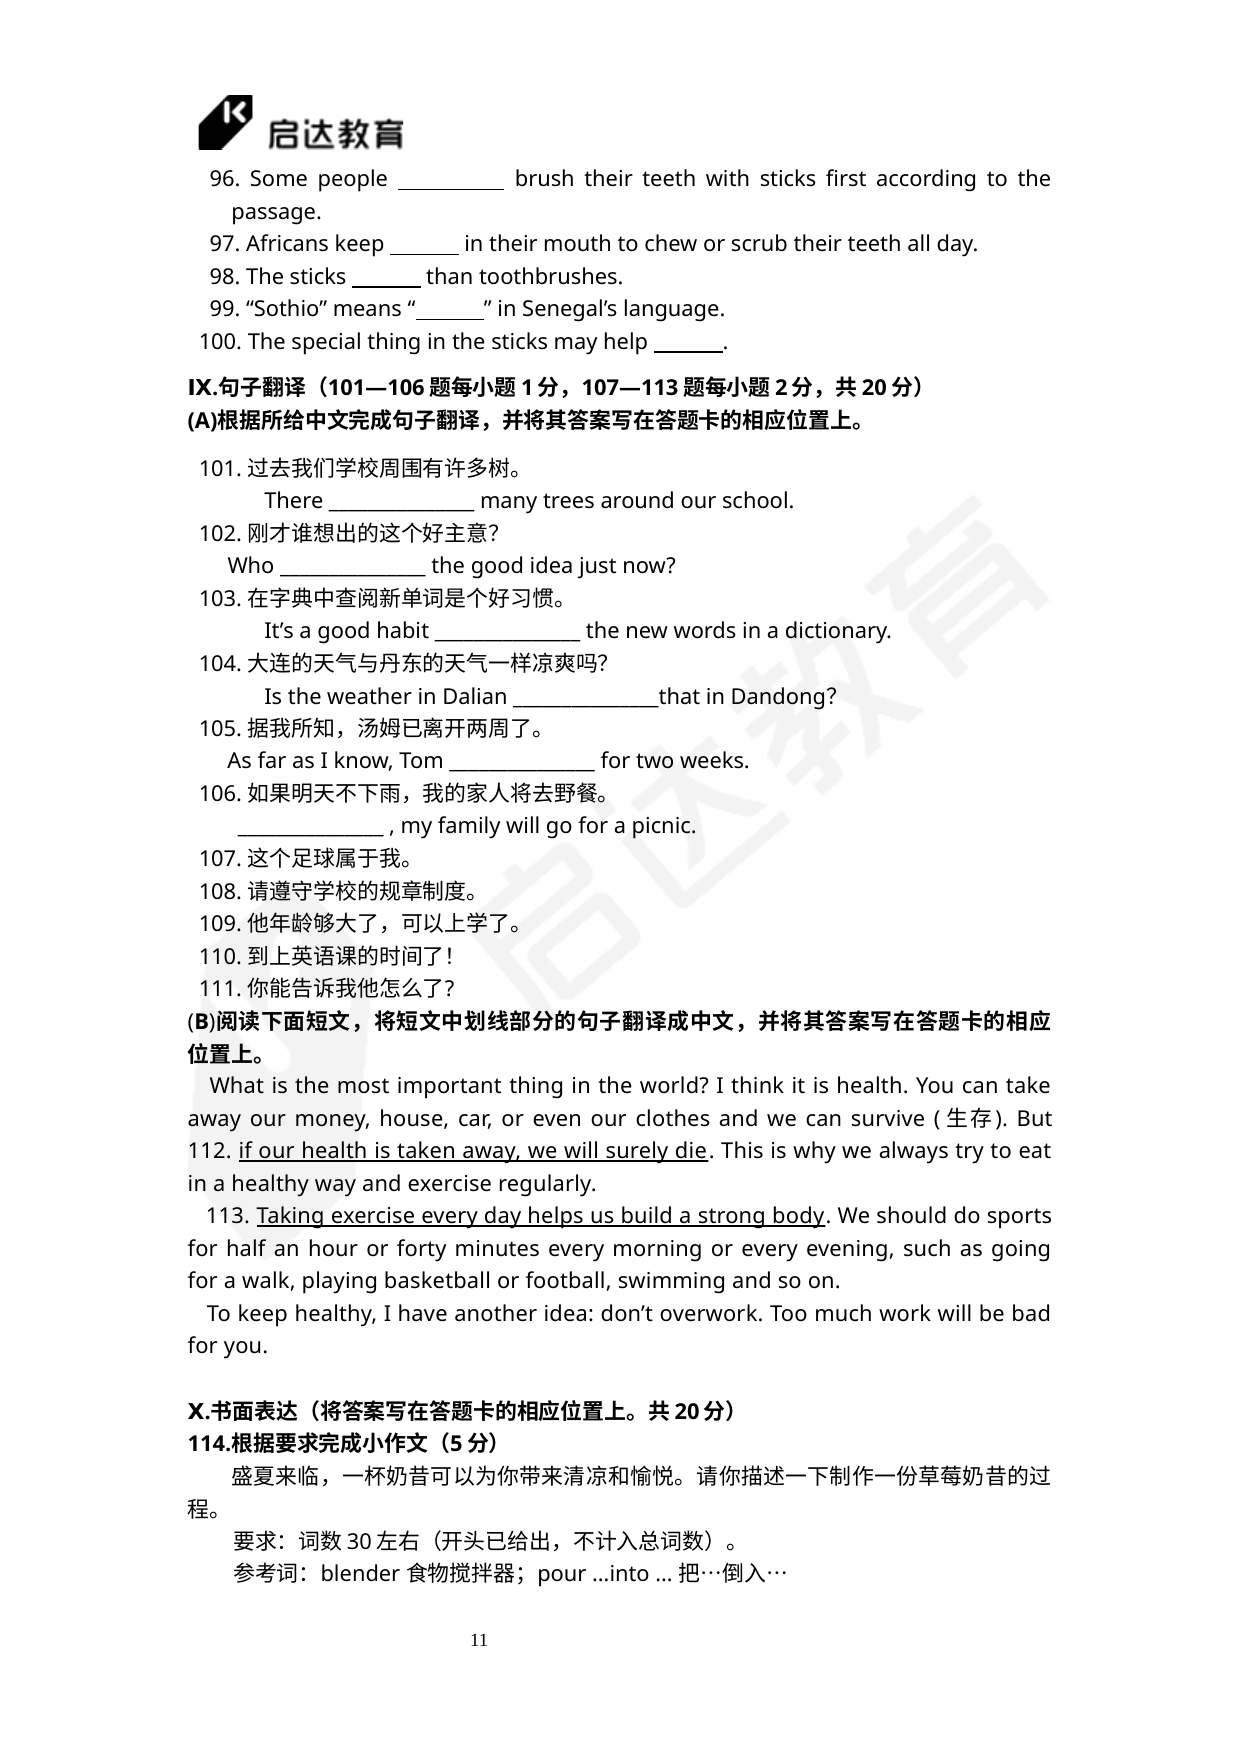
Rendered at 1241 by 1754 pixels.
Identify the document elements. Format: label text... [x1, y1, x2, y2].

text Who _______________ the good idea just now? [187, 549, 1053, 581]
text 103. 在字典中查阅新单词是个好习惯。 [187, 581, 1053, 614]
text 113. Taking exercise every day helps us build a strong body. We should do sports for half an hour or forty minutes every morning or every evening, such as going for a walk, playing basketball or football, swimming and so on. [187, 1199, 1053, 1296]
text Is the weather in Dalian _______________that in Dandong？ [187, 679, 1053, 711]
text To keep healthy, I have another idea: don’t overwork. Too much work will be bad for you. [187, 1296, 1053, 1361]
text 97. Africans keep in their mouth to chew or scrub their teeth all day. [187, 227, 1053, 259]
text 盛夏来临，一杯奶昔可以为你带来清凉和愉悦。请你描述一下制作一份草莓奶昔的过程。 [187, 1459, 1053, 1524]
text As far as I know, Tom _______________ for two weeks. [187, 744, 1053, 776]
text 111. 你能告诉我他怎么了? [187, 971, 1053, 1004]
text 108. 请遵守学校的规章制度。 [187, 874, 1053, 906]
text Ⅹ.书面表达（将答案写在答题卡的相应位置上。共20分） [187, 1394, 1053, 1426]
text What is the most important thing in the world? I think it is health. You can take away our money, house, car, or even our clothes and we can survive (生存). But 112. if our health is taken away, we will surely die. This is why we always try to eat in a healthy way and exercise regularly. [187, 1069, 1053, 1199]
text (A)根据所给中文完成句子翻译，并将其答案写在答题卡的相应位置上。 [187, 402, 1053, 435]
picture [198, 95, 404, 150]
text 105. 据我所知，汤姆已离开两周了。 [187, 711, 1053, 744]
text Ⅸ.句子翻译（101—106题每小题1分，107—113题每小题2分，共20分） [187, 370, 1053, 402]
text 106. 如果明天不下雨，我的家人将去野餐。 [187, 776, 1053, 809]
text 104. 大连的天气与丹东的天气一样凉爽吗？ [187, 646, 1053, 679]
text 114.根据要求完成小作文（5分） [187, 1426, 1053, 1459]
text 要求：词数30左右（开头已给出，不计入总词数）。 [187, 1524, 1053, 1556]
text 96. Some people brush their teeth with sticks first according to the passage. [209, 162, 1053, 227]
text (B)阅读下面短文，将短文中划线部分的句子翻译成中文，并将其答案写在答题卡的相应位置上。 [187, 1004, 1053, 1069]
text 98. The sticks than toothbrushes. [209, 259, 1053, 292]
text 99. “Sothio” means “ ” in Senegal’s language. [198, 292, 1053, 324]
text It’s a good habit _______________ the new words in a dictionary. [187, 614, 1053, 646]
text 109. 他年龄够大了，可以上学了。 [187, 906, 1053, 939]
text 参考词：blender 食物搅拌器；pour …into … 把…倒入… [187, 1556, 1053, 1589]
text _______________ , my family will go for a picnic. [187, 809, 1053, 841]
text 110. 到上英语课的时间了！ [187, 939, 1053, 971]
text 107. 这个足球属于我。 [187, 841, 1053, 874]
text 101. 过去我们学校周围有许多树。 [187, 451, 1053, 484]
text 100. The special thing in the sticks may help . [187, 324, 1053, 357]
text 102. 刚才谁想出的这个好主意？ [187, 516, 1053, 549]
text There _______________ many trees around our school. [187, 484, 1053, 516]
